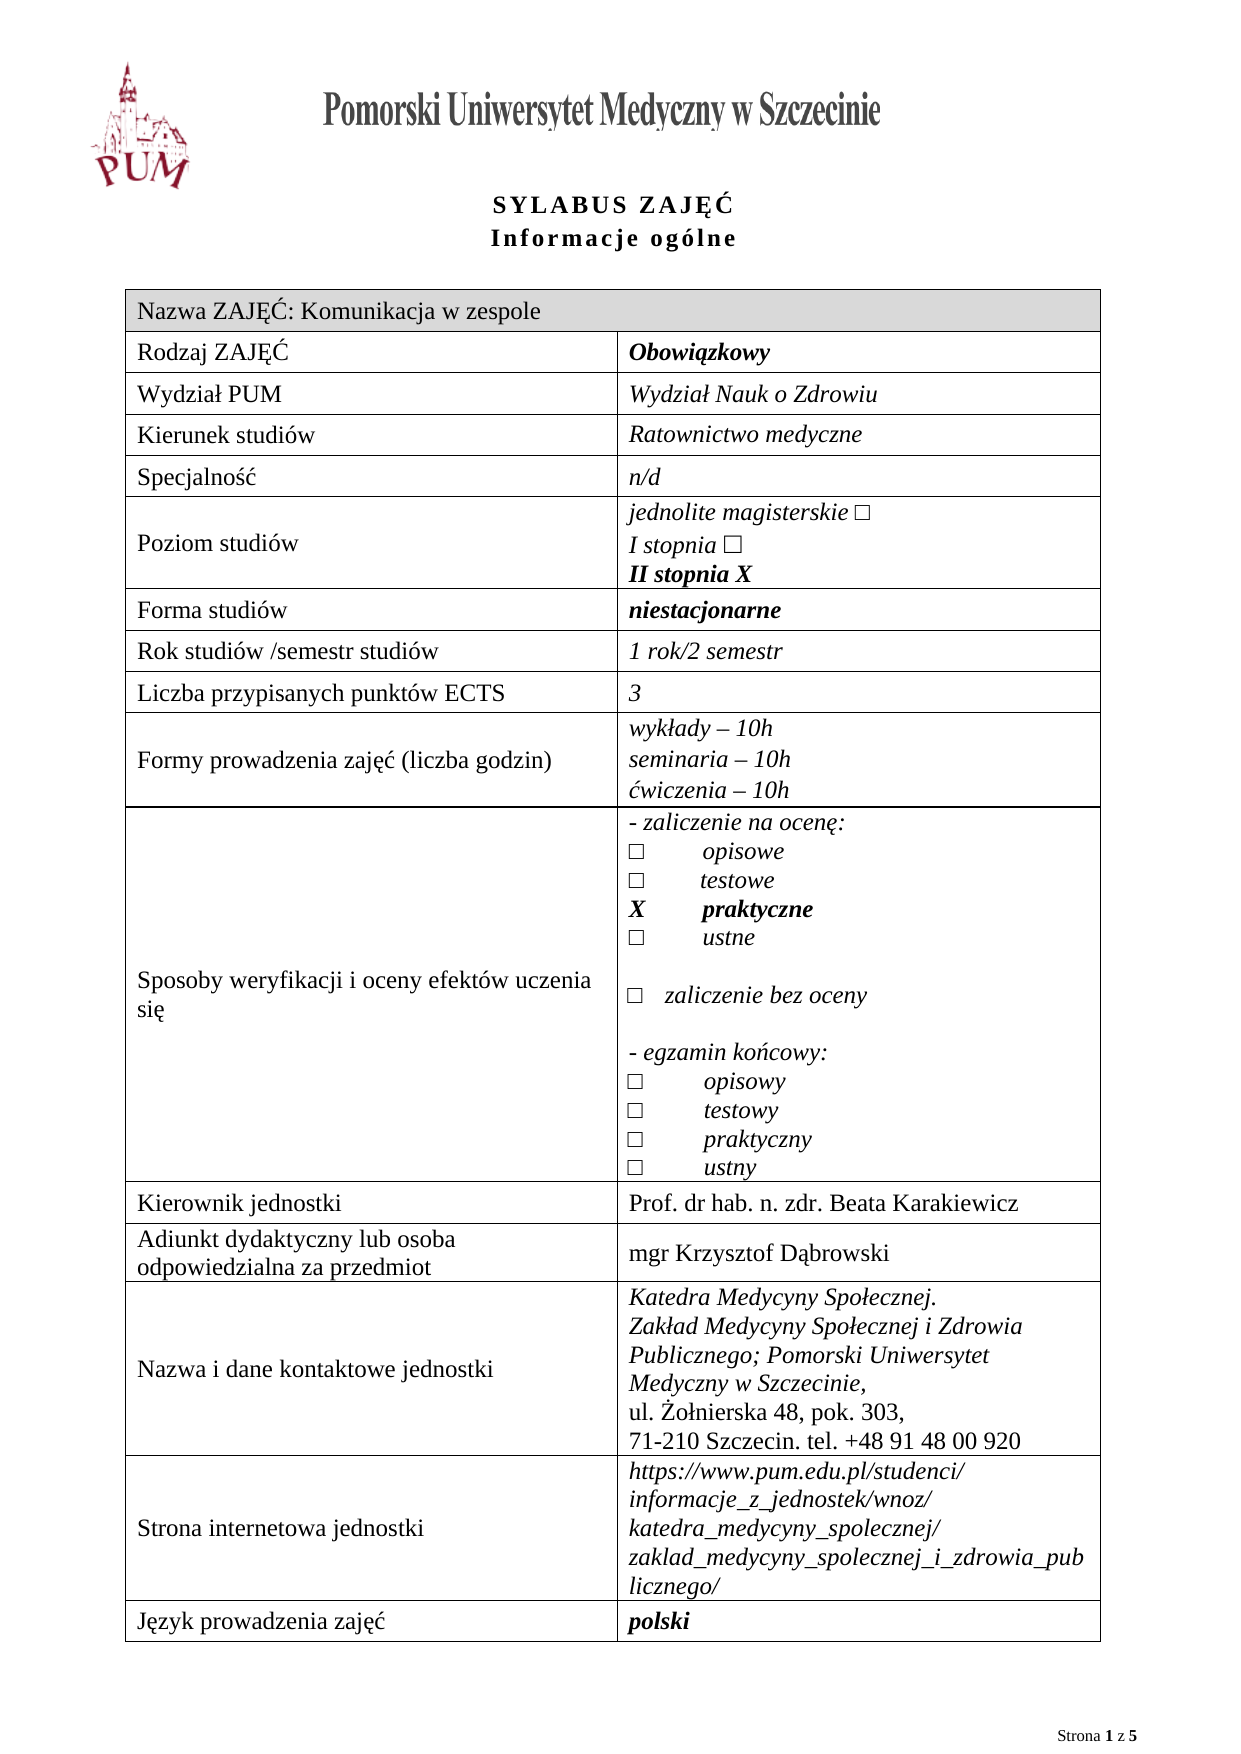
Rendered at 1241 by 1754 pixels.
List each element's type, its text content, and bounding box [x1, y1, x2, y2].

table_cell Sposoby weryfikacji i oceny efektów uczenia się [126, 808, 617, 1181]
table_cell Liczba przypisanych punktów ECTS [126, 672, 617, 712]
table_cell Rok studiów /semestr studiów [126, 631, 617, 671]
table_cell Rodzaj ZAJĘĆ [126, 332, 617, 372]
table_cell Poziom studiów [126, 497, 617, 588]
table_cell Specjalność [126, 456, 617, 496]
table_cell 3 [618, 672, 1100, 712]
table_cell Język prowadzenia zajęć [126, 1601, 617, 1641]
text Informacje ogólne [89, 223, 1137, 252]
table_cell jednolite magisterskie □ I stopnia □ II stopnia X [618, 497, 1100, 588]
table_cell Prof. dr hab. n. zdr. Beata Karakiewicz [618, 1182, 1100, 1223]
table_cell 1 rok/2 semestr [618, 631, 1100, 671]
table_cell - zaliczenie na ocenę: □ opisowe □ testowe X praktyczne □ ustne zaliczenie bez oceny - egzamin końcowy: opisowy testowy praktyczny ustny [618, 808, 1100, 1181]
table_cell polski [618, 1601, 1100, 1641]
table_cell Forma studiów [126, 589, 617, 629]
table_cell Formy prowadzenia zajęć (liczba godzin) [126, 713, 617, 806]
table_cell Obowiązkowy [618, 332, 1100, 372]
table_cell Nazwa i dane kontaktowe jednostki [126, 1282, 617, 1455]
table_cell mgr Krzysztof Dąbrowski [618, 1224, 1100, 1281]
picture [323, 91, 880, 131]
table_cell https://www.pum.edu.pl/studenci/informacje_z_jednostek/wnoz/katedra_medycyny_spolecznej/zaklad_medycyny_spolecznej_i_zdrowia_publicznego/ [618, 1456, 1100, 1599]
text SYLABUS ZAJĘĆ [89, 190, 1137, 219]
table_cell Strona internetowa jednostki [126, 1456, 617, 1599]
table_cell n/d [618, 456, 1100, 496]
table_cell Adiunkt dydaktyczny lub osoba odpowiedzialna za przedmiot [126, 1224, 617, 1281]
table_cell Katedra Medycyny Społecznej. Zakład Medycyny Społecznej i Zdrowia Publicznego; Pomorski Uniwersytet Medyczny w Szczecinie, ul. Żołnierska 48, pok. 303, 71-210 Szczecin. tel. +48 91 48 00 920 [618, 1282, 1100, 1455]
table_cell Wydział PUM [126, 373, 617, 413]
table_header Nazwa ZAJĘĆ: Komunikacja w zespole [126, 290, 1100, 331]
table_cell Kierownik jednostki [126, 1182, 617, 1223]
table_cell wykłady – 10h seminaria – 10h ćwiczenia – 10h [618, 713, 1100, 806]
table_cell Kierunek studiów [126, 415, 617, 455]
table_cell Ratownictwo medyczne [618, 415, 1100, 455]
table_cell Wydział Nauk o Zdrowiu [618, 373, 1100, 413]
table_cell niestacjonarne [618, 589, 1100, 629]
